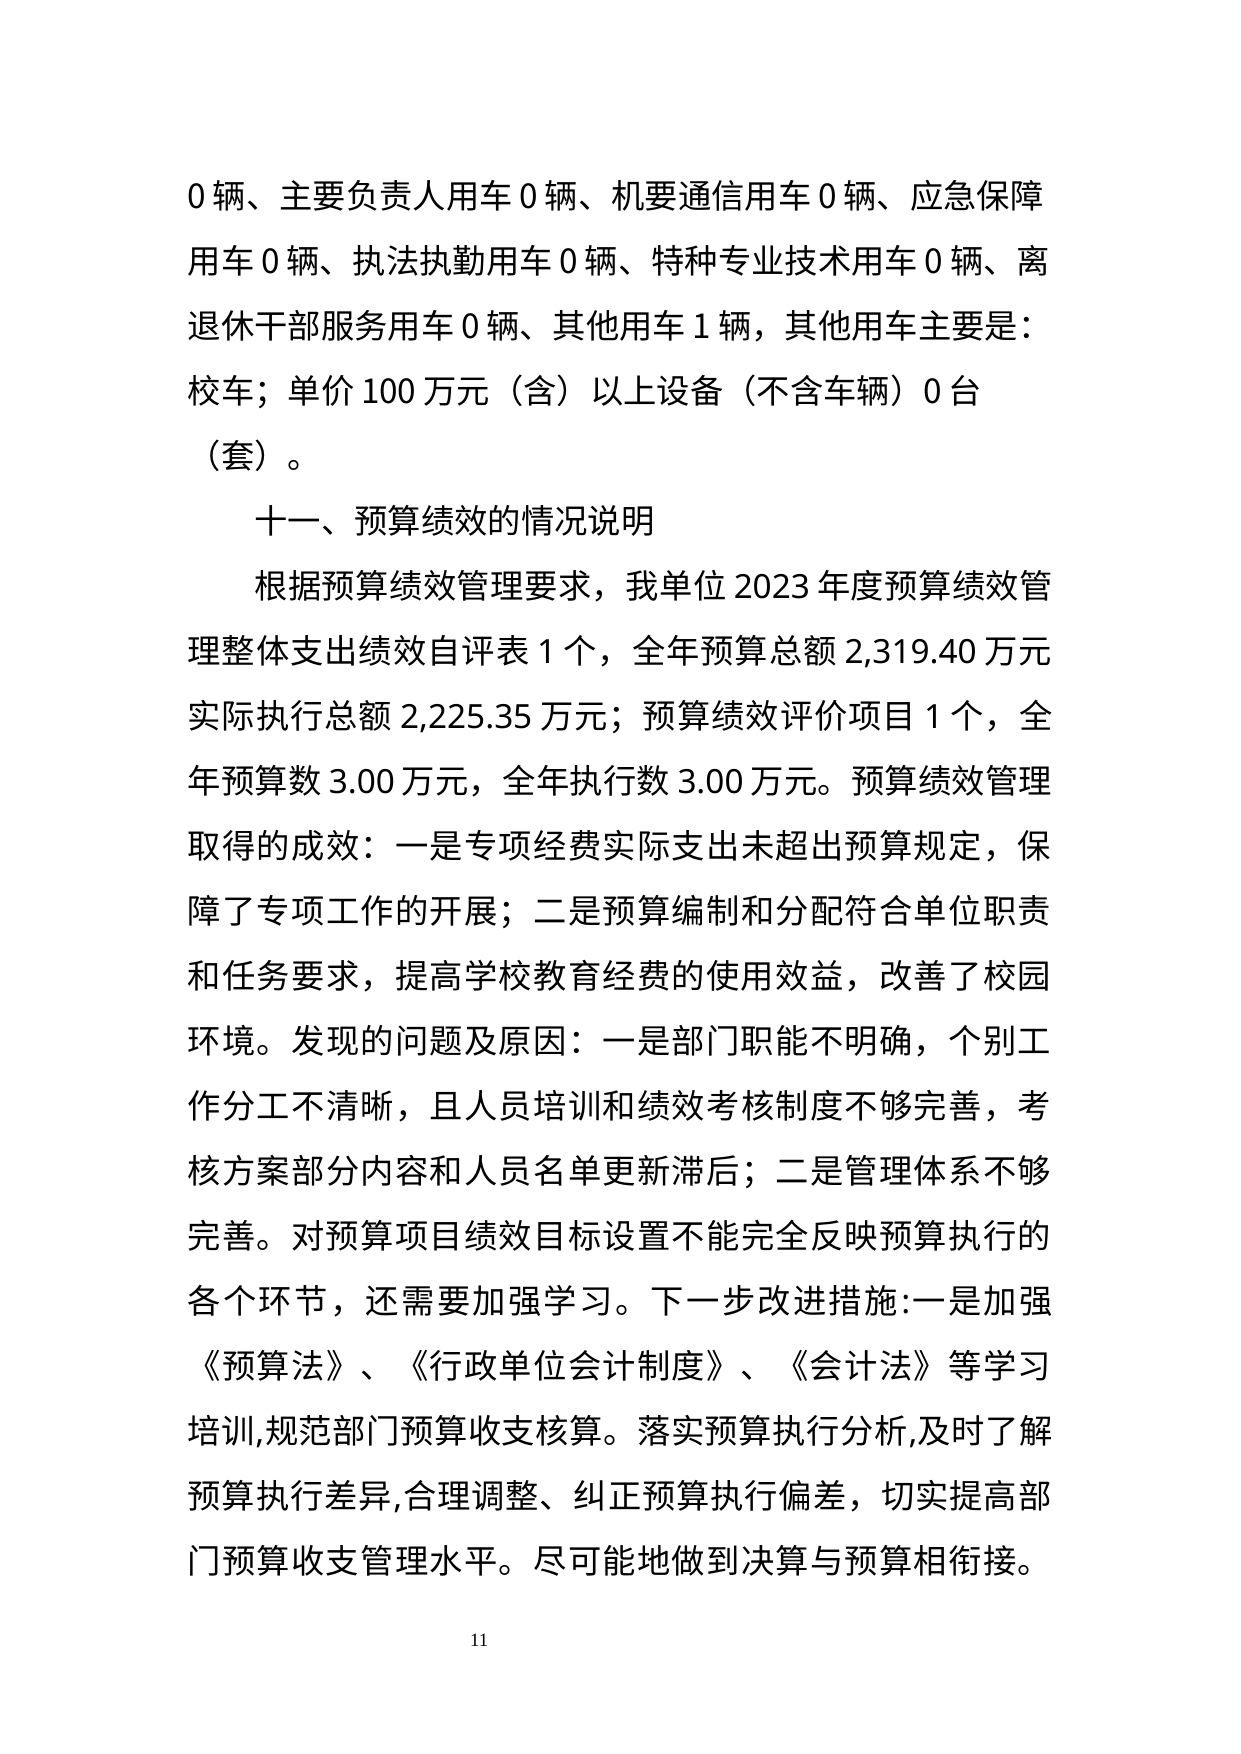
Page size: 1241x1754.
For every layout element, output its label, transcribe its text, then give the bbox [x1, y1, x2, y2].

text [187, 552, 1053, 1592]
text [187, 162, 1053, 487]
text 十一、预算绩效的情况说明 [187, 487, 1053, 552]
